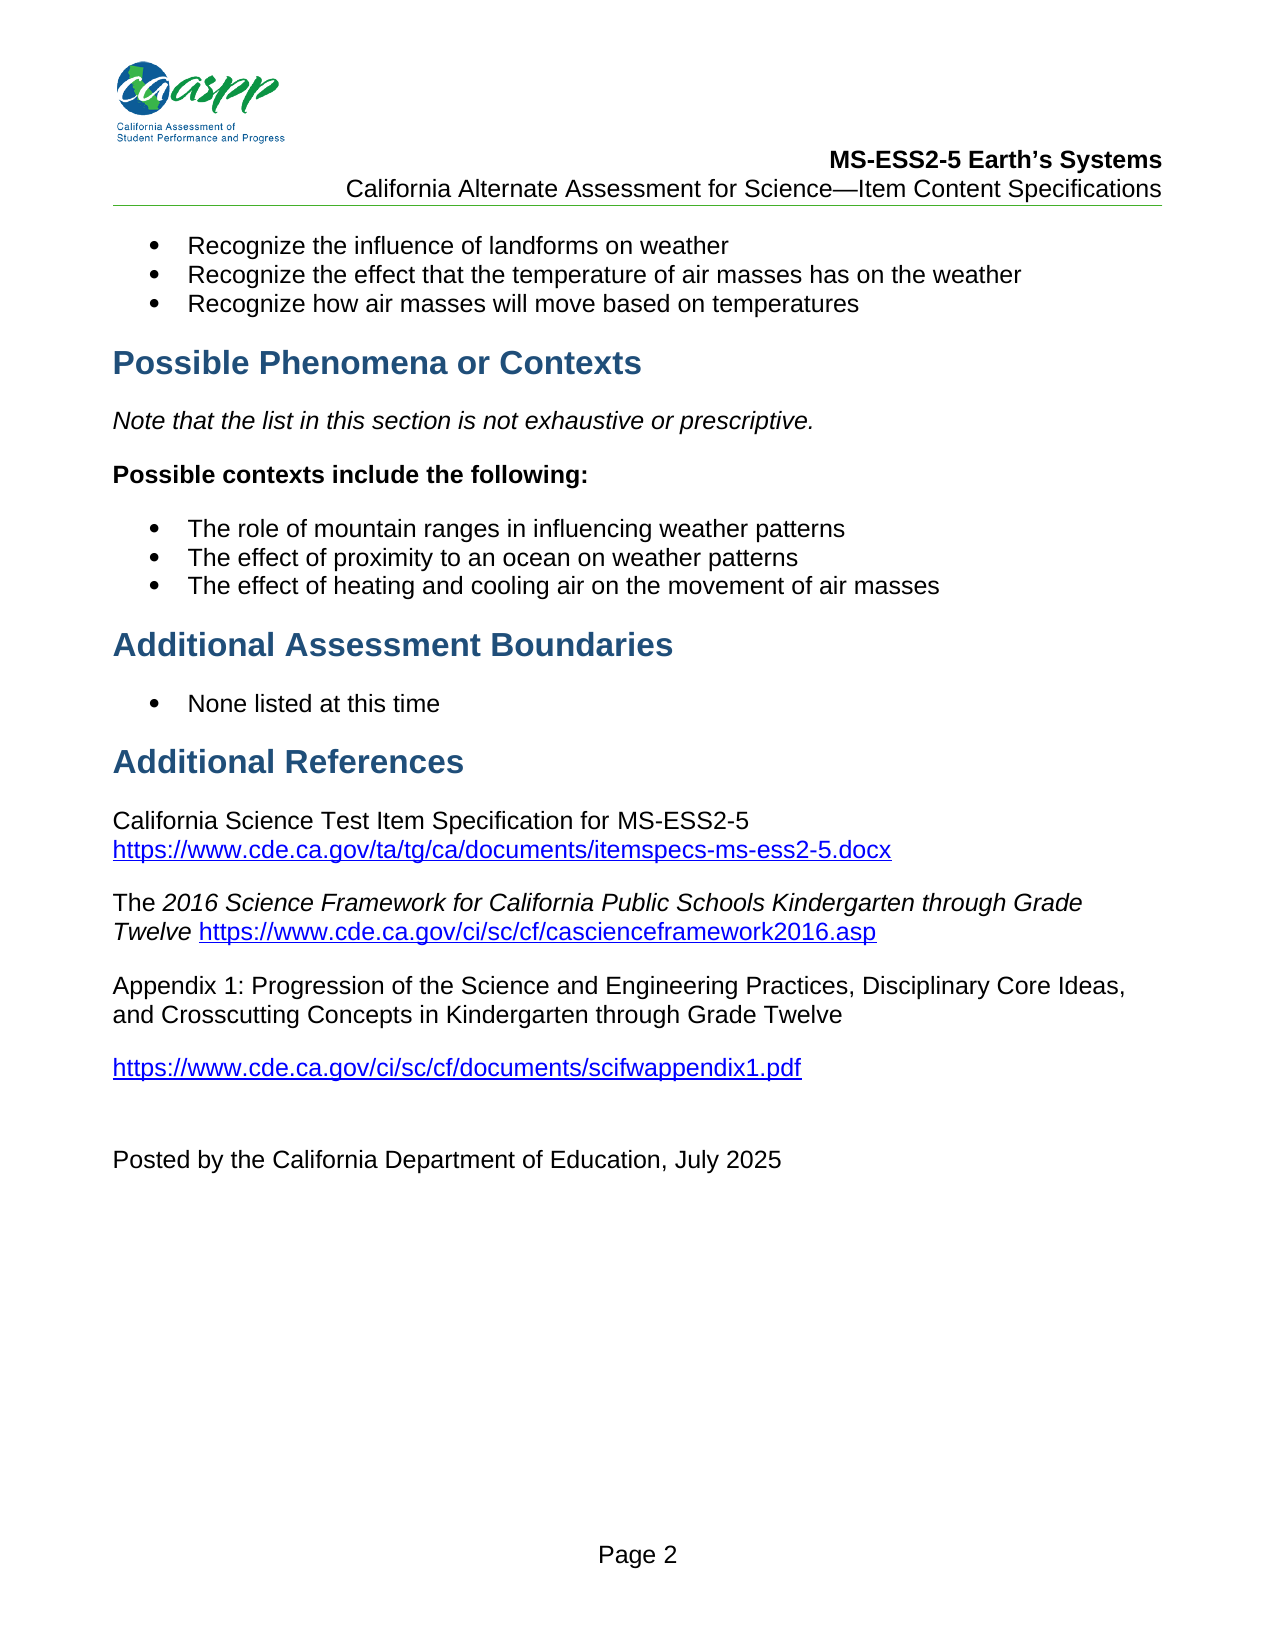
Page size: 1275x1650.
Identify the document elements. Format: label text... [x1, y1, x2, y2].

text Note that the list in this section is not exhaustive or prescriptive. [112, 406, 1162, 435]
subtitle Possible Phenomena or Contexts [112, 343, 1162, 381]
picture [112, 60, 287, 146]
text Appendix 1: Progression of the Science and Engineering Practices, Disciplinary Core Ideas, and Crosscutting Concepts in Kindergarten through Grade Twelve [112, 971, 1162, 1028]
text Recognize the influence of landforms on weather [150, 231, 1162, 260]
text The role of mountain ranges in influencing weather patterns [150, 514, 1162, 542]
subtitle Additional Assessment Boundaries [112, 625, 1162, 664]
subtitle Additional References [112, 742, 1162, 781]
text https://www.cde.ca.gov/ci/sc/cf/documents/scifwappendix1.pdf [112, 1053, 1162, 1082]
text None listed at this time [150, 689, 1162, 717]
text Recognize how air masses will move based on temperatures [150, 289, 1162, 318]
text The effect of proximity to an ocean on weather patterns [150, 542, 1162, 571]
text Possible contexts include the following: [112, 460, 1162, 489]
text https://www.cde.ca.gov/ta/tg/ca/documents/itemspecs-ms-ess2-5.docx [112, 835, 1162, 863]
text The 2016 Science Framework for California Public Schools Kindergarten through Grade Twelve https://www.cde.ca.gov/ci/sc/cf/cascienceframework2016.asp [112, 888, 1162, 946]
text Posted by the California Department of Education, July 2025 [112, 1145, 1162, 1173]
text The effect of heating and cooling air on the movement of air masses [150, 571, 1162, 600]
text Recognize the effect that the temperature of air masses has on the weather [150, 260, 1162, 289]
text California Science Test Item Specification for MS-ESS2-5 [112, 806, 1162, 835]
